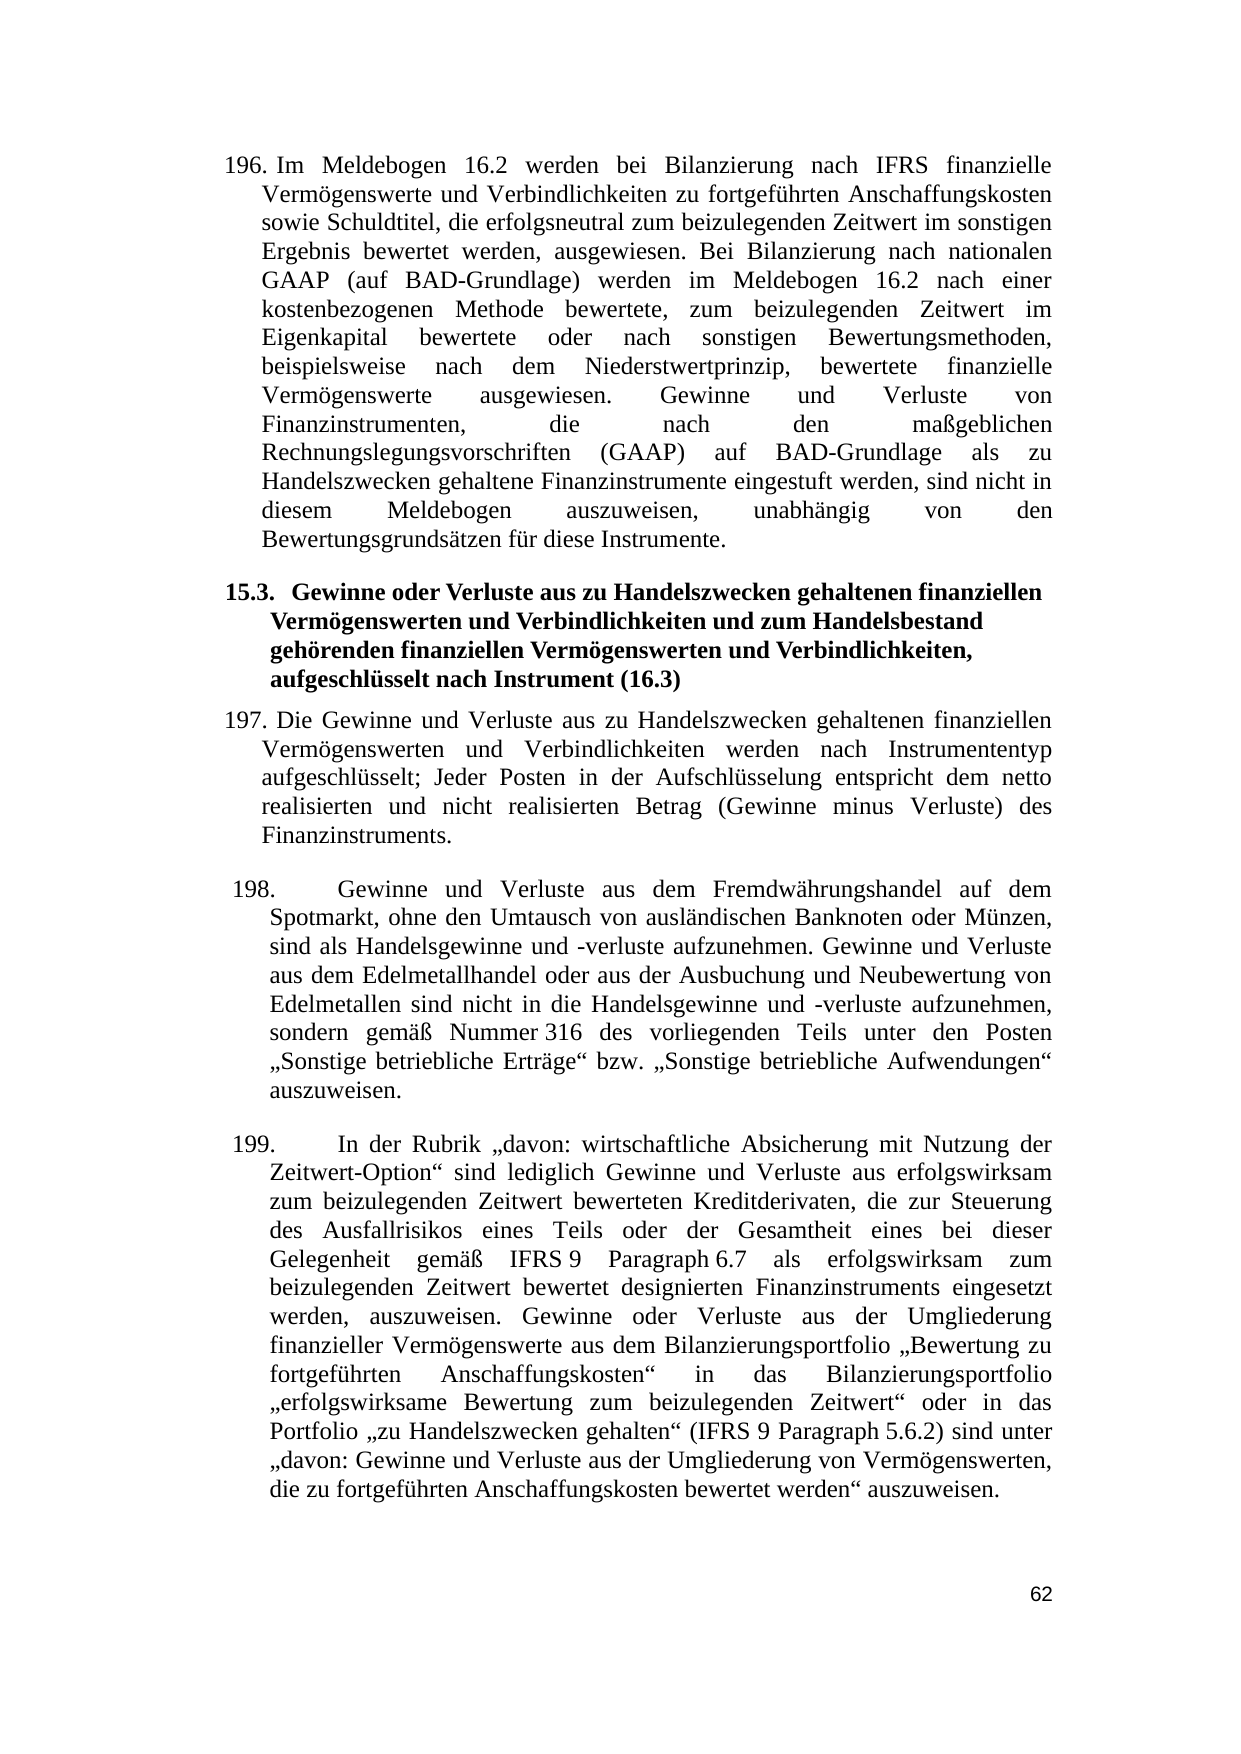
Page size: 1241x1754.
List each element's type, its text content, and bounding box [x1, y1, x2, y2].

text In der Rubrik „davon: wirtschaftliche Absicherung mit Nutzung der Zeitwert-Option“ sind lediglich Gewinne und Verluste aus erfolgswirksam zum beizulegenden Zeitwert bewerteten Kreditderivaten, die zur Steuerung des Ausfallrisikos eines Teils oder der Gesamtheit eines bei dieser Gelegenheit gemäß IFRS 9 Paragraph 6.7 als erfolgswirksam zum beizulegenden Zeitwert bewertet designierten Finanzinstruments eingesetzt werden, auszuweisen. Gewinne oder Verluste aus der Umgliederung finanzieller Vermögenswerte aus dem Bilanzierungsportfolio „Bewertung zu fortgeführten Anschaffungskosten“ in das Bilanzierungsportfolio „erfolgswirksame Bewertung zum beizulegenden Zeitwert“ oder in das Portfolio „zu Handelszwecken gehalten“ (IFRS 9 Paragraph 5.6.2) sind unter „davon: Gewinne und Verluste aus der Umgliederung von Vermögenswerten, die zu fortgeführten Anschaffungskosten bewertet werden“ auszuweisen. [232, 1129, 1053, 1502]
text Im Meldebogen 16.2 werden bei Bilanzierung nach IFRS finanzielle Vermögenswerte und Verbindlichkeiten zu fortgeführten Anschaffungskosten sowie Schuldtitel, die erfolgsneutral zum beizulegenden Zeitwert im sonstigen Ergebnis bewertet werden, ausgewiesen. Bei Bilanzierung nach nationalen GAAP (auf BAD-Grundlage) werden im Meldebogen 16.2 nach einer kostenbezogenen Methode bewertete, zum beizulegenden Zeitwert im Eigenkapital bewertete oder nach sonstigen Bewertungsmethoden, beispielsweise nach dem Niederstwertprinzip, bewertete finanzielle Vermögenswerte ausgewiesen. Gewinne und Verluste von Finanzinstrumenten, die nach den maßgeblichen Rechnungslegungsvorschriften (GAAP) auf BAD-Grundlage als zu Handelszwecken gehaltene Finanzinstrumente eingestuft werden, sind nicht in diesem Meldebogen auszuweisen, unabhängig von den Bewertungsgrundsätzen für diese Instrumente. [224, 150, 1053, 552]
text Gewinne und Verluste aus dem Fremdwährungshandel auf dem Spotmarkt, ohne den Umtausch von ausländischen Banknoten oder Münzen, sind als Handelsgewinne und -verluste aufzunehmen. Gewinne und Verluste aus dem Edelmetallhandel oder aus der Ausbuchung und Neubewertung von Edelmetallen sind nicht in die Handelsgewinne und -verluste aufzunehmen, sondern gemäß Nummer 316 des vorliegenden Teils unter den Posten „Sonstige betriebliche Erträge“ bzw. „Sonstige betriebliche Aufwendungen“ auszuweisen. [232, 874, 1053, 1104]
text Die Gewinne und Verluste aus zu Handelszwecken gehaltenen finanziellen Vermögenswerten und Verbindlichkeiten werden nach Instrumententyp aufgeschlüsselt; Jeder Posten in der Aufschlüsselung entspricht dem netto realisierten und nicht realisierten Betrag (Gewinne minus Verluste) des Finanzinstruments. [224, 705, 1053, 849]
subtitle Gewinne oder Verluste aus zu Handelszwecken gehaltenen finanziellen Vermögenswerten und Verbindlichkeiten und zum Handelsbestand gehörenden finanziellen Vermögenswerten und Verbindlichkeiten, aufgeschlüsselt nach Instrument (16.3) [225, 577, 1053, 692]
